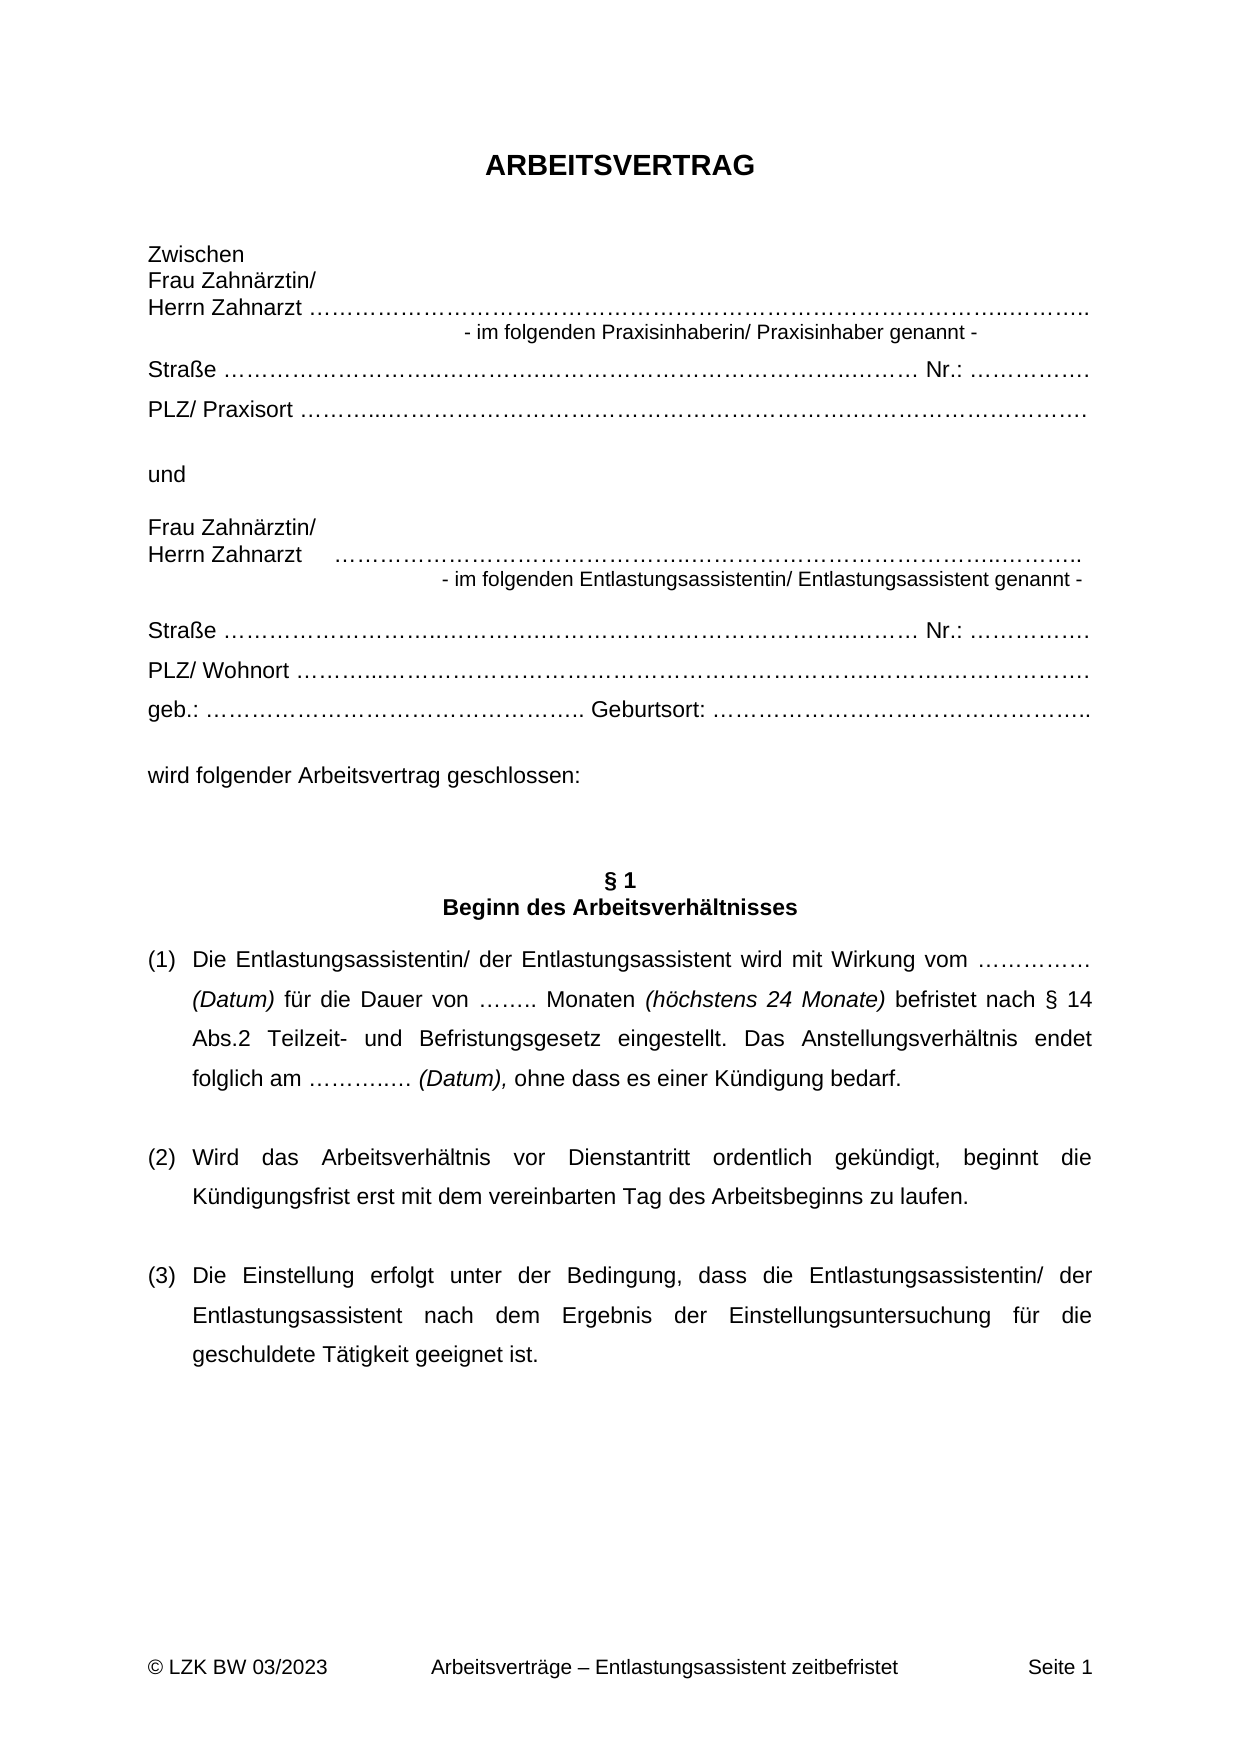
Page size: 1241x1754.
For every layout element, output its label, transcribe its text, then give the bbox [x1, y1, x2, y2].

text Zwischen [148, 241, 1092, 267]
text (2) Wird das Arbeitsverhältnis vor Dienstantritt ordentlich gekündigt, beginnt die Kündigungsfrist erst mit dem vereinbarten Tag des Arbeitsbeginns zu laufen. [148, 1144, 1092, 1210]
text PLZ/ Praxisort ………...…………………………………………………….…………………………. [148, 396, 1092, 422]
text Frau Zahnärztin/ [148, 267, 1092, 294]
text - im folgenden Praxisinhaberin/ Praxisinhaber genannt - [148, 320, 1092, 344]
text ARBEITSVERTRAG [148, 148, 1092, 181]
text PLZ/ Wohnort ………...……………………………………………………….……….………………. geb.: ………………………………………….. Geburtsort: ………………………………………….. [148, 657, 1092, 722]
text und [148, 461, 1092, 488]
text Straße ………………………..………….…………………………………..……… Nr.: ……………. [148, 617, 1092, 643]
text - im folgenden Entlastungsassistentin/ Entlastungsassistent genannt - [148, 567, 1092, 591]
text Herrn Zahnarzt ………………………………………..…………………………………..……….. [148, 541, 1092, 567]
text Frau Zahnärztin/ [148, 514, 1092, 541]
text Straße ………………………..………….…………………………………..……… Nr.: ……………. [148, 356, 1092, 382]
text § 1 [148, 867, 1092, 894]
text (3) Die Einstellung erfolgt unter der Bedingung, dass die Entlastungsassistentin/ der Entlastungsassistent nach dem Ergebnis der Einstellungsuntersuchung für die geschuldete Tätigkeit geeignet ist. [148, 1262, 1092, 1368]
text (1) Die Entlastungsassistentin/ der Entlastungsassistent wird mit Wirkung vom …………… (Datum) für die Dauer von …….. Monaten (höchstens 24 Monate) befristet nach § 14 Abs.2 Teilzeit- und Befristungsgesetz eingestellt. Das Anstellungsverhältnis endet folglich am ………..… (Datum), ohne dass es einer Kündigung bedarf. [148, 946, 1092, 1091]
text wird folgender Arbeitsvertrag geschlossen: [148, 762, 1092, 788]
text Beginn des Arbeitsverhältnisses [148, 894, 1092, 920]
text Herrn Zahnarzt ………………………………………………………………………………..……….. [148, 294, 1092, 320]
